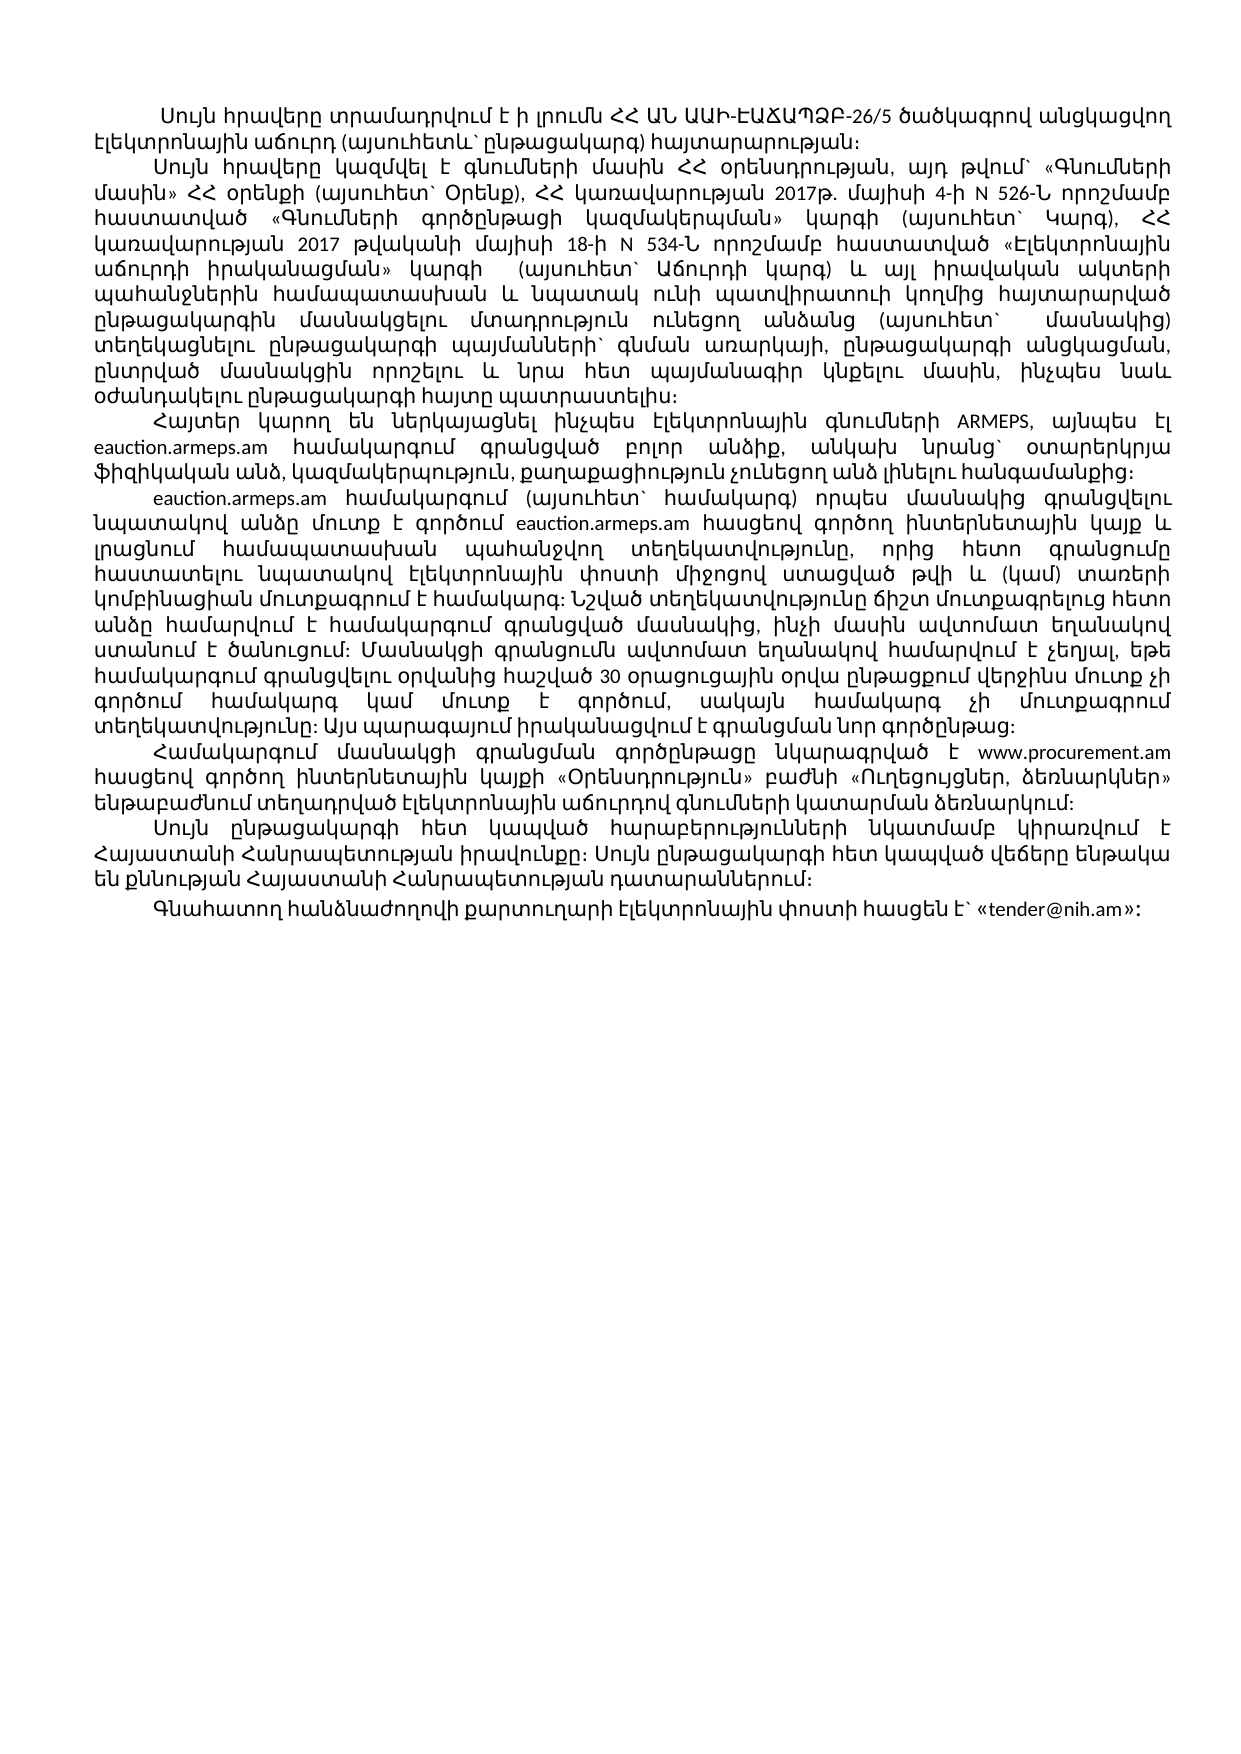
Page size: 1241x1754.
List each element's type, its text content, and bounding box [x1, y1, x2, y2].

text Գնահատող հանձնաժողովի քարտուղարի էլեկտրոնային փոստի հասցեն է` «tender@nih.am»: [94, 892, 1171, 922]
text Սույն ընթացակարգի հետ կապված հարաբերությունների նկատմամբ կիրառվում է Հայաստանի Հանրապետության իրավունքը։ Սույն ընթացակարգի հետ կապված վեճերը ենթակա են քննության Հայաստանի Հանրապետության դատարաններում։ [94, 815, 1171, 892]
text Սույն հրավերը կազմվել է գնումների մասին ՀՀ օրենսդրության, այդ թվում` «Գնումների մասին» ՀՀ օրենքի (այսուհետ` Օրենք), ՀՀ կառավարության 2017թ. մայիսի 4-ի N 526-Ն որոշմամբ հաստատված «Գնումների գործընթացի կազմակերպման» կարգի (այսուհետ` Կարգ), ՀՀ կառավարության 2017 թվականի մայիսի 18-ի N 534-Ն որոշմամբ հաստատված «Էլեկտրոնային աճուրդի իրականացման» կարգի (այսուհետ` Աճուրդի կարգ) և այլ իրավական ակտերի պահանջներին համապատասխան և նպատակ ունի պատվիրատուի կողմից հայտարարված ընթացակարգին մասնակցելու մտադրություն ունեցող անձանց (այսուհետ` մասնակից) տեղեկացնելու ընթացակարգի պայմանների` գնման առարկայի, ընթացակարգի անցկացման, ընտրված մասնակցին որոշելու և նրա հետ պայմանագիր կնքելու մասին, ինչպես նաև օժանդակելու ընթացակարգի հայտը պատրաստելիս։ [94, 154, 1171, 409]
text Հայտեր կարող են ներկայացնել ինչպես էլեկտրոնային գնումների ARMEPS, այնպես էլ eauction.armeps.am համակարգում գրանցված բոլոր անձիք, անկախ նրանց` օտարերկրյա ֆիզիկական անձ, կազմակերպություն, քաղաքացիություն չունեցող անձ լինելու հանգամանքից։ [94, 409, 1171, 485]
text Համակարգում մասնակցի գրանցման գործընթացը նկարագրված է www.procurement.am հասցեով գործող ինտերնետային կայքի «Օրենսդրություն» բաժնի «Ուղեցույցներ, ձեռնարկներ» ենթաբաժնում տեղադրված էլեկտրոնային աճուրդով գնումների կատարման ձեռնարկում: [94, 739, 1171, 815]
text Սույն հրավերը տրամադրվում է ի լրումն ՀՀ ԱՆ ԱԱԻ-ԷԱՃԱՊՁԲ-26/5 ծածկագրով անցկացվող էլեկտրոնային աճուրդ (այսուհետև` ընթացակարգ) հայտարարության։ [94, 104, 1171, 154]
text eauction.armeps.am համակարգում (այսուհետ` համակարգ) որպես մասնակից գրանցվելու նպատակով անձը մուտք է գործում eauction.armeps.am հասցեով գործող ինտերնետային կայք և լրացնում համապատասխան պահանջվող տեղեկատվությունը, որից հետո գրանցումը հաստատելու նպատակով էլեկտրոնային փոստի միջոցով ստացված թվի և (կամ) տառերի կոմբինացիան մուտքագրում է համակարգ: Նշված տեղեկատվությունը ճիշտ մուտքագրելուց հետո անձը համարվում է համակարգում գրանցված մասնակից, ինչի մասին ավտոմատ եղանակով ստանում է ծանուցում: Մասնակցի գրանցումն ավտոմատ եղանակով համարվում է չեղյալ, եթե համակարգում գրանցվելու օրվանից հաշված 30 օրացուցային օրվա ընթացքում վերջինս մուտք չի գործում համակարգ կամ մուտք է գործում, սակայն համակարգ չի մուտքագրում տեղեկատվությունը: Այս պարագայում իրականացվում է գրանցման նոր գործընթաց: [94, 485, 1171, 739]
